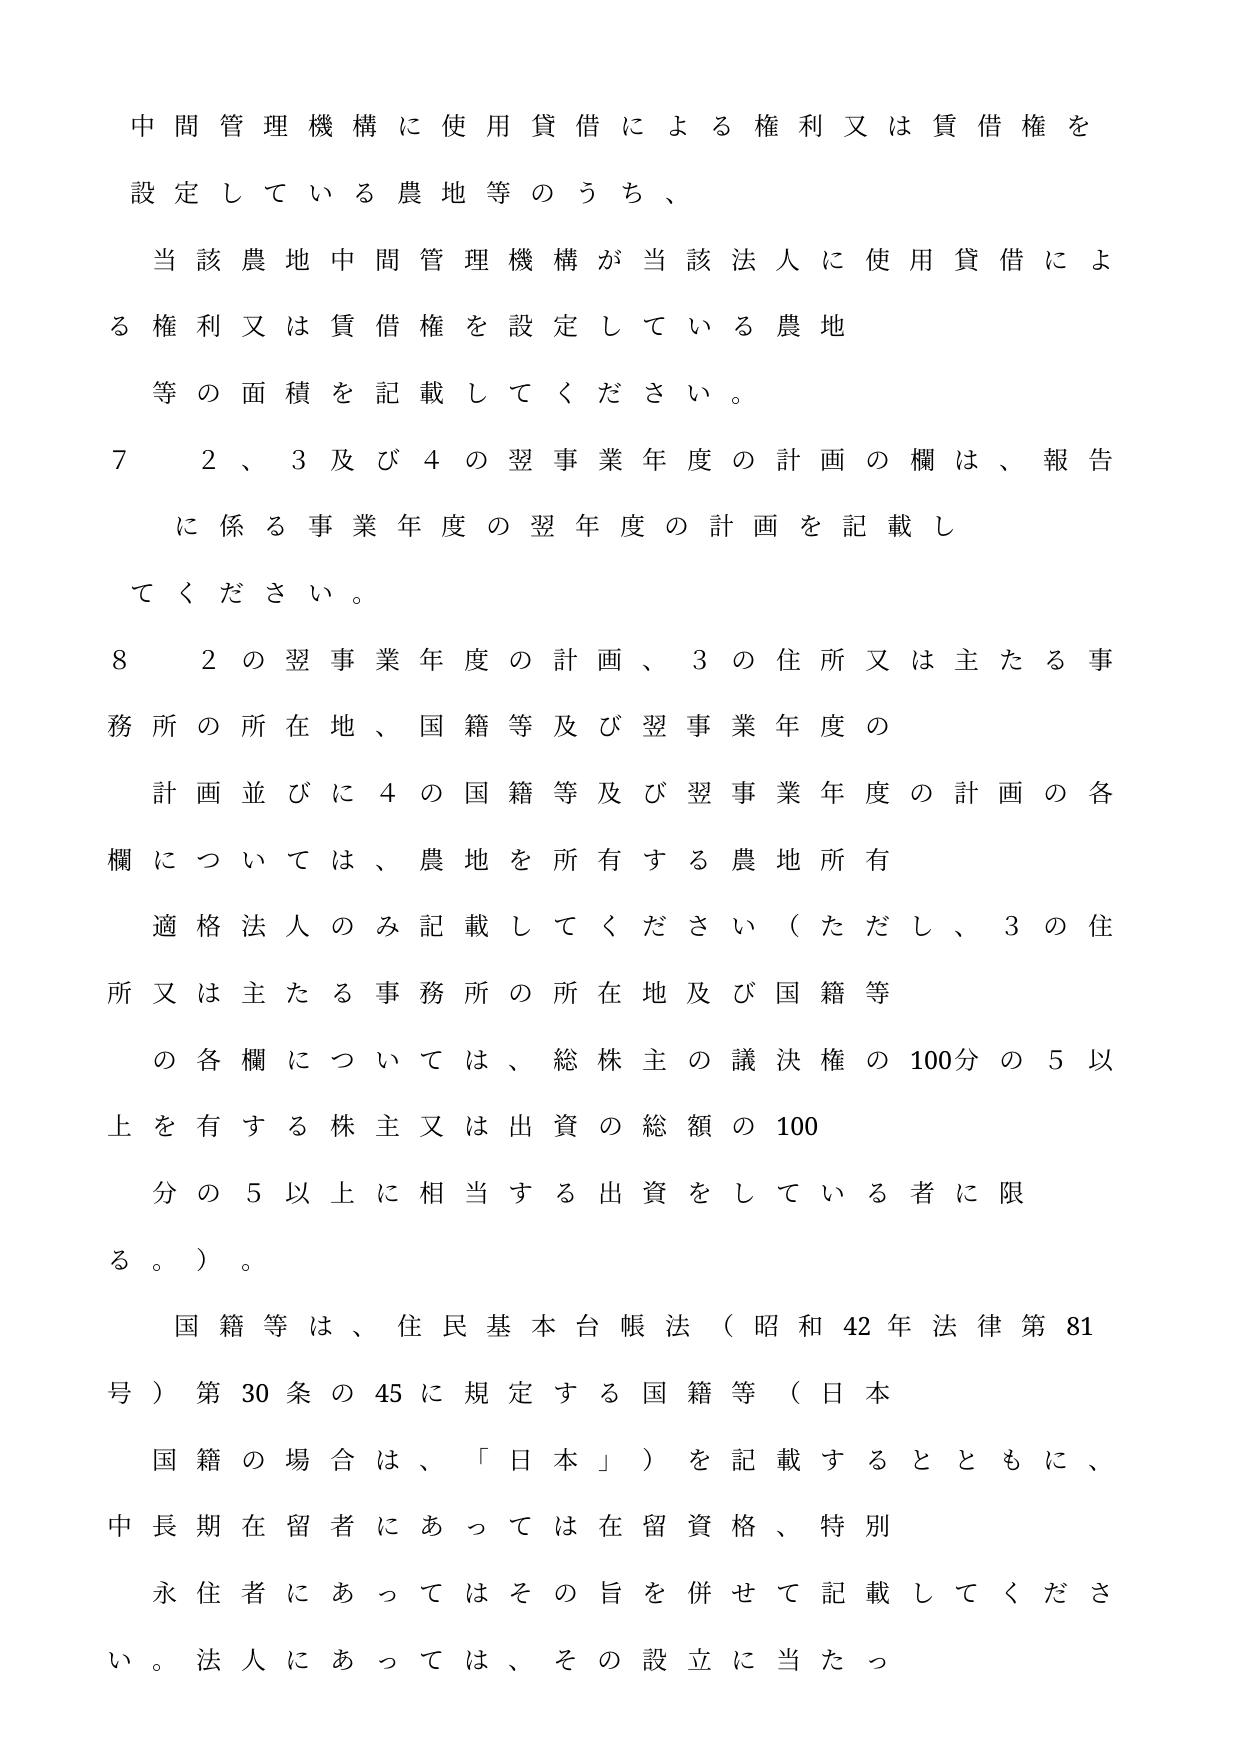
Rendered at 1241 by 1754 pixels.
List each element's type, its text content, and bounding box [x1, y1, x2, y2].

text てください。 [130, 558, 1133, 625]
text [130, 92, 1133, 225]
text 国籍の場合は、「日本」）を記載するとともに、中長期在留者にあっては在留資格、特別 [107, 1425, 1133, 1558]
text 等の面積を記載してください。 [107, 358, 1133, 425]
text 国籍等は、住民基本台帳法（昭和42年法律第81号）第30条の45に規定する国籍等（日本 [107, 1292, 1133, 1425]
text ７ ２、３及び４の翌事業年度の計画の欄は、報告に係る事業年度の翌年度の計画を記載し [107, 425, 1133, 558]
text 分の５以上に相当する出資をしている者に限る。）。 [107, 1158, 1133, 1292]
text ８ ２の翌事業年度の計画、３の住所又は主たる事務所の所在地、国籍等及び翌事業年度の [107, 625, 1133, 758]
text 当該農地中間管理機構が当該法人に使用貸借による権利又は賃借権を設定している農地 [107, 225, 1133, 358]
text 永住者にあってはその旨を併せて記載してください。法人にあっては、その設立に当たっ [107, 1558, 1133, 1692]
text の各欄については、総株主の議決権の100分の５以上を有する株主又は出資の総額の100 [107, 1025, 1133, 1158]
text 計画並びに４の国籍等及び翌事業年度の計画の各欄については、農地を所有する農地所有 [107, 758, 1133, 892]
text 適格法人のみ記載してください（ただし、３の住所又は主たる事務所の所在地及び国籍等 [107, 892, 1133, 1025]
